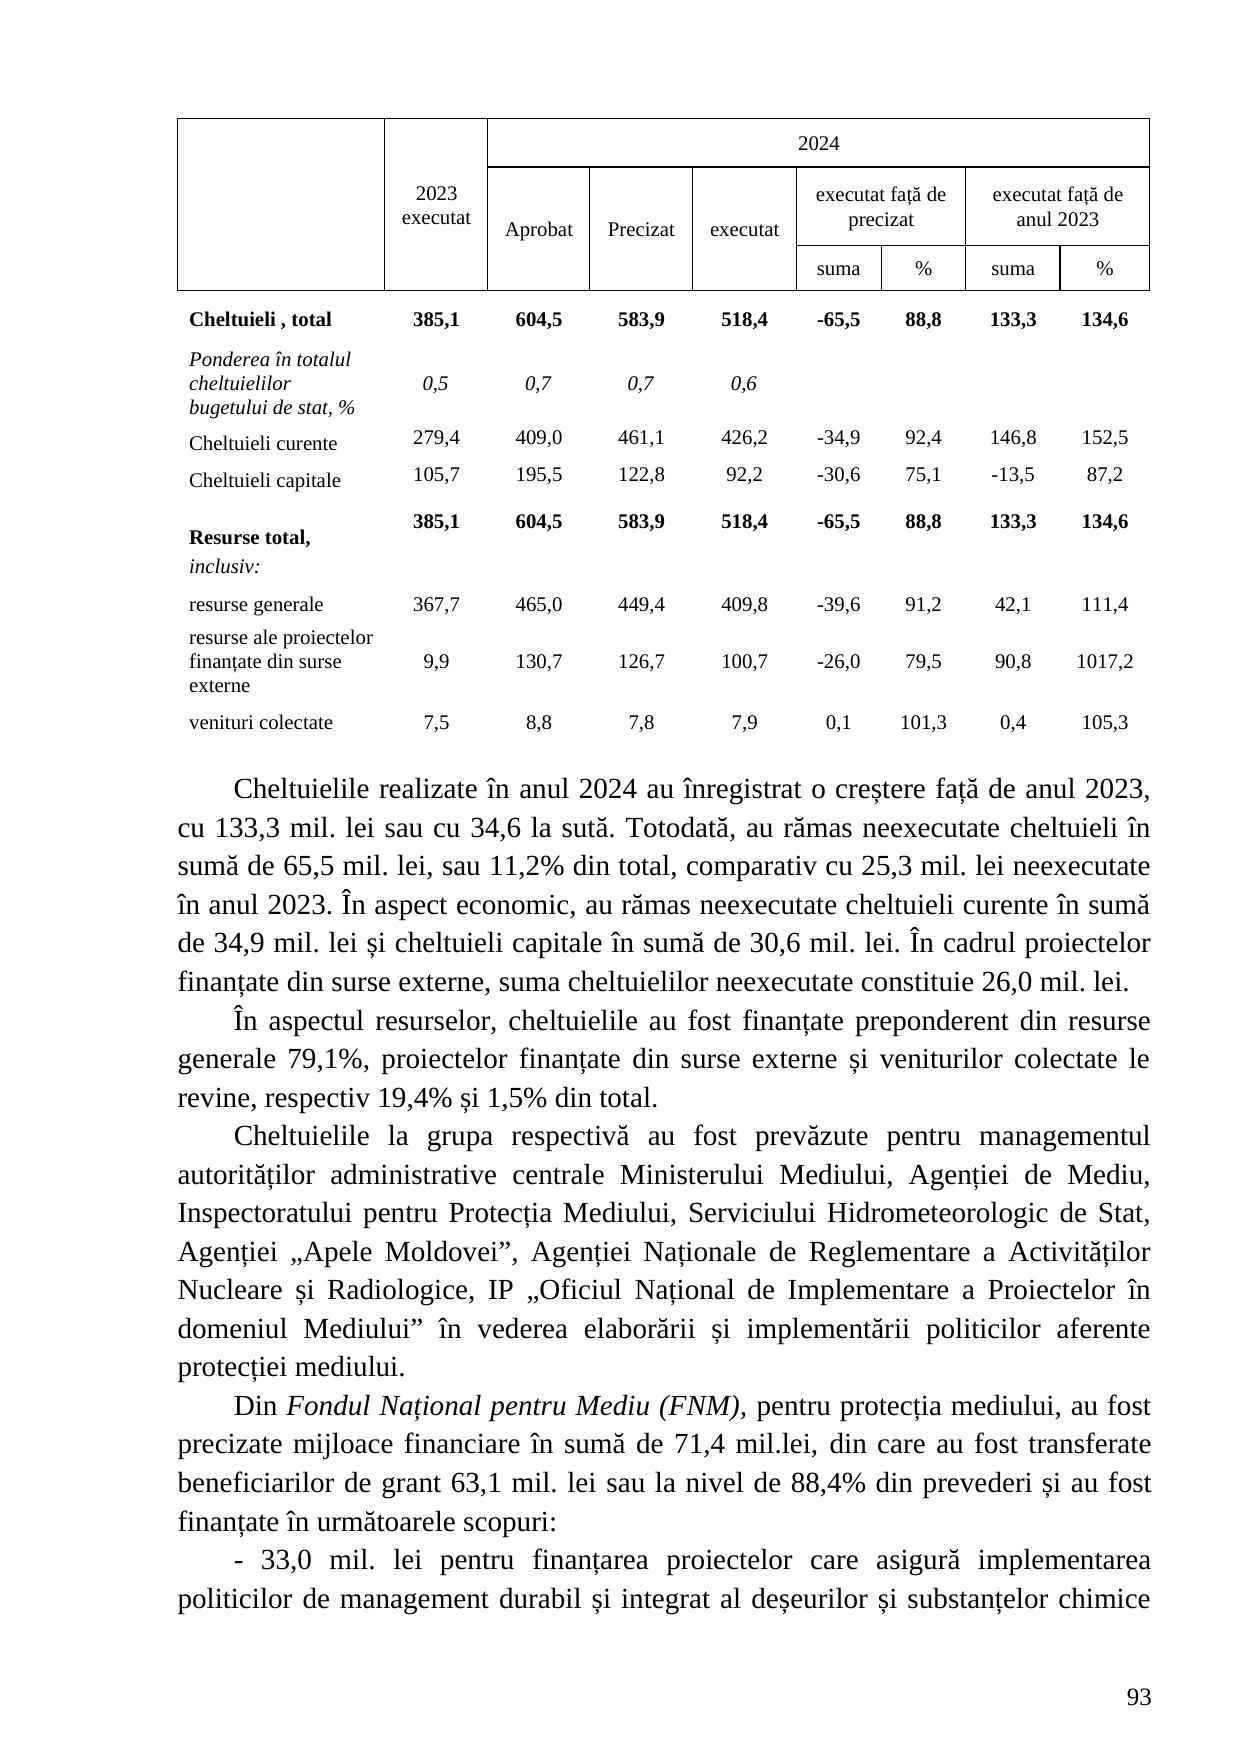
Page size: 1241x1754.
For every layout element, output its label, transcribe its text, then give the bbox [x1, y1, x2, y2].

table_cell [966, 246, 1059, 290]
text În aspectul resurselor, cheltuielile au fost finanțate preponderent din resurse generale 79,1%, proiectelor finanțate din surse externe și veniturilor colectate le revine, respectiv 19,4% și 1,5% din total. [177, 1003, 1152, 1113]
text Cheltuielile la grupa respectivă au fost prevăzute pentru managementul autorităților administrative centrale Ministerului Mediului, Agenției de Mediu, Inspectoratului pentru Protecția Mediului, Serviciului Hidrometeorologic de Stat, Agenției „Apele Moldovei”, Agenției Naționale de Reglementare a Activităților Nucleare și Radiologice, IP „Oficiul Național de Implementare a Proiectelor în domeniul Mediului” în vederea elaborării și implementării politicilor aferente protecției mediului. [177, 1118, 1152, 1383]
text Din Fondul Național pentru Mediu (FNM), pentru protecția mediului, au fost precizate mijloace financiare în sumă de 71,4 mil.lei, din care au fost transferate beneficiarilor de grant 63,1 mil. lei sau la nivel de 88,4% din prevederi și au fost finanțate în următoarele scopuri: [177, 1388, 1152, 1537]
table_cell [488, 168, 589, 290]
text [177, 1542, 1152, 1614]
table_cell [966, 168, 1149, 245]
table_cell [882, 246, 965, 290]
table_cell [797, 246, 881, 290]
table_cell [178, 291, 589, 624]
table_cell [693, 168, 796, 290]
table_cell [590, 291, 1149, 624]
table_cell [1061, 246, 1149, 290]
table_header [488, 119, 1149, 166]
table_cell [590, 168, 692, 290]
text Cheltuielile realizate în anul 2024 au înregistrat o creștere față de anul 2023, cu 133,3 mil. lei sau cu 34,6 la sută. Totodată, au rămas neexecutate cheltuieli în sumă de 65,5 mil. lei, sau 11,2% din total, comparativ cu 25,3 mil. lei neexecutate în anul 2023. În aspect economic, au rămas neexecutate cheltuieli curente în sumă de 34,9 mil. lei și cheltuieli capitale în sumă de 30,6 mil. lei. În cadrul proiectelor finanțate din surse externe, suma cheltuielilor neexecutate constituie 26,0 mil. lei. [177, 771, 1152, 998]
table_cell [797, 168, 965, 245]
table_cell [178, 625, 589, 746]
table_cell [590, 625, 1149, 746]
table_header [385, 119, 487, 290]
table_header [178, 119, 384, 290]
